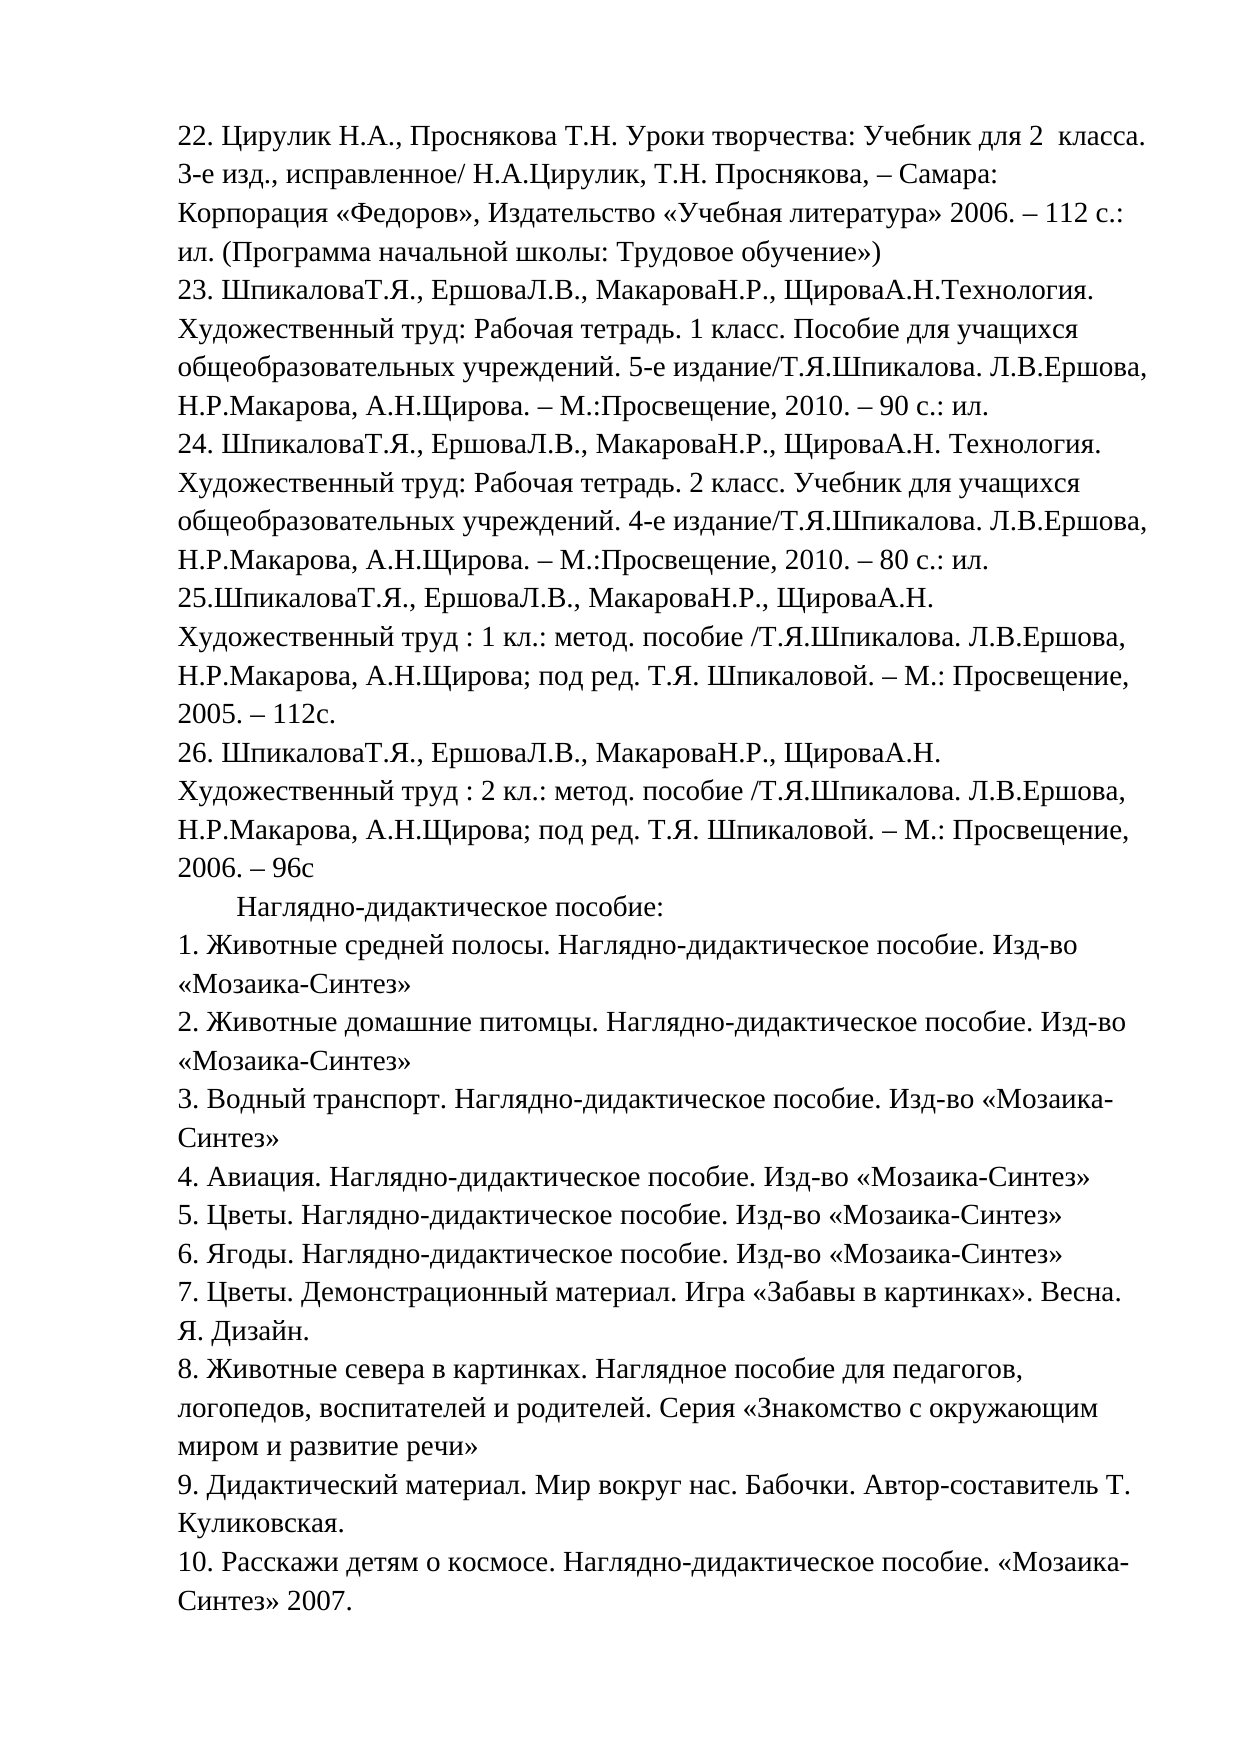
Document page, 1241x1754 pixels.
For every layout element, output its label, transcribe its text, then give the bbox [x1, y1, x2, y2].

text 2. Животные домашние питомцы. Наглядно-дидактическое пособие. Изд-во «Мозаика-Синтез» [177, 1004, 1152, 1077]
text 8. Животные севера в картинках. Наглядное пособие для педагогов, логопедов, воспитателей и родителей. Серия «Знакомство с окружающим миром и развитие речи» [177, 1351, 1152, 1462]
text 9. Дидактический материал. Мир вокруг нас. Бабочки. Автор-составитель Т. Куликовская. [177, 1467, 1152, 1539]
text 1. Животные средней полосы. Наглядно-дидактическое пособие. Изд-во «Мозаика-Синтез» [177, 927, 1152, 999]
text 10. Расскажи детям о космосе. Наглядно-дидактическое пособие. «Мозаика-Синтез» 2007. [177, 1544, 1152, 1616]
text 22. Цирулик Н.А., Проснякова Т.Н. Уроки творчества: Учебник для 2 класса. 3-е изд., исправленное/ Н.А.Цирулик, Т.Н. Проснякова, – Самара: Корпорация «Федоров», Издательство «Учебная литература» 2006. – 112 с.: ил. (Программа начальной школы: Трудовое обучение») [177, 118, 1152, 267]
text 25.ШпикаловаТ.Я., ЕршоваЛ.В., МакароваН.Р., ЩироваА.Н. Художественный труд : 1 кл.: метод. пособие /Т.Я.Шпикалова. Л.В.Ершова, Н.Р.Макарова, А.Н.Щирова; под ред. Т.Я. Шпикаловой. – М.: Просвещение, 2005. – 112с. [177, 581, 1152, 730]
text 4. Авиация. Наглядно-дидактическое пособие. Изд-во «Мозаика-Синтез» [177, 1159, 1152, 1192]
text 5. Цветы. Наглядно-дидактическое пособие. Изд-во «Мозаика-Синтез» [177, 1197, 1152, 1231]
text 23. ШпикаловаТ.Я., ЕршоваЛ.В., МакароваН.Р., ЩироваА.Н.Технология. Художественный труд: Рабочая тетрадь. 1 класс. Пособие для учащихся общеобразовательных учреждений. 5-е издание/Т.Я.Шпикалова. Л.В.Ершова, Н.Р.Макарова, А.Н.Щирова. – М.:Просвещение, 2010. – 90 с.: ил. [177, 272, 1152, 421]
text 3. Водный транспорт. Наглядно-дидактическое пособие. Изд-во «Мозаика-Синтез» [177, 1082, 1152, 1154]
text 24. ШпикаловаТ.Я., ЕршоваЛ.В., МакароваН.Р., ЩироваА.Н. Технология. Художественный труд: Рабочая тетрадь. 2 класс. Учебник для учащихся общеобразовательных учреждений. 4-е издание/Т.Я.Шпикалова. Л.В.Ершова, Н.Р.Макарова, А.Н.Щирова. – М.:Просвещение, 2010. – 80 с.: ил. [177, 426, 1152, 576]
text 26. ШпикаловаТ.Я., ЕршоваЛ.В., МакароваН.Р., ЩироваА.Н. Художественный труд : 2 кл.: метод. пособие /Т.Я.Шпикалова. Л.В.Ершова, Н.Р.Макарова, А.Н.Щирова; под ред. Т.Я. Шпикаловой. – М.: Просвещение, 2006. – 96с [177, 735, 1152, 884]
text 6. Ягоды. Наглядно-дидактическое пособие. Изд-во «Мозаика-Синтез» [177, 1236, 1152, 1269]
text Наглядно-дидактическое пособие: [177, 889, 1152, 922]
text 7. Цветы. Демонстрационный материал. Игра «Забавы в картинках». Весна. Я. Дизайн. [177, 1274, 1152, 1346]
